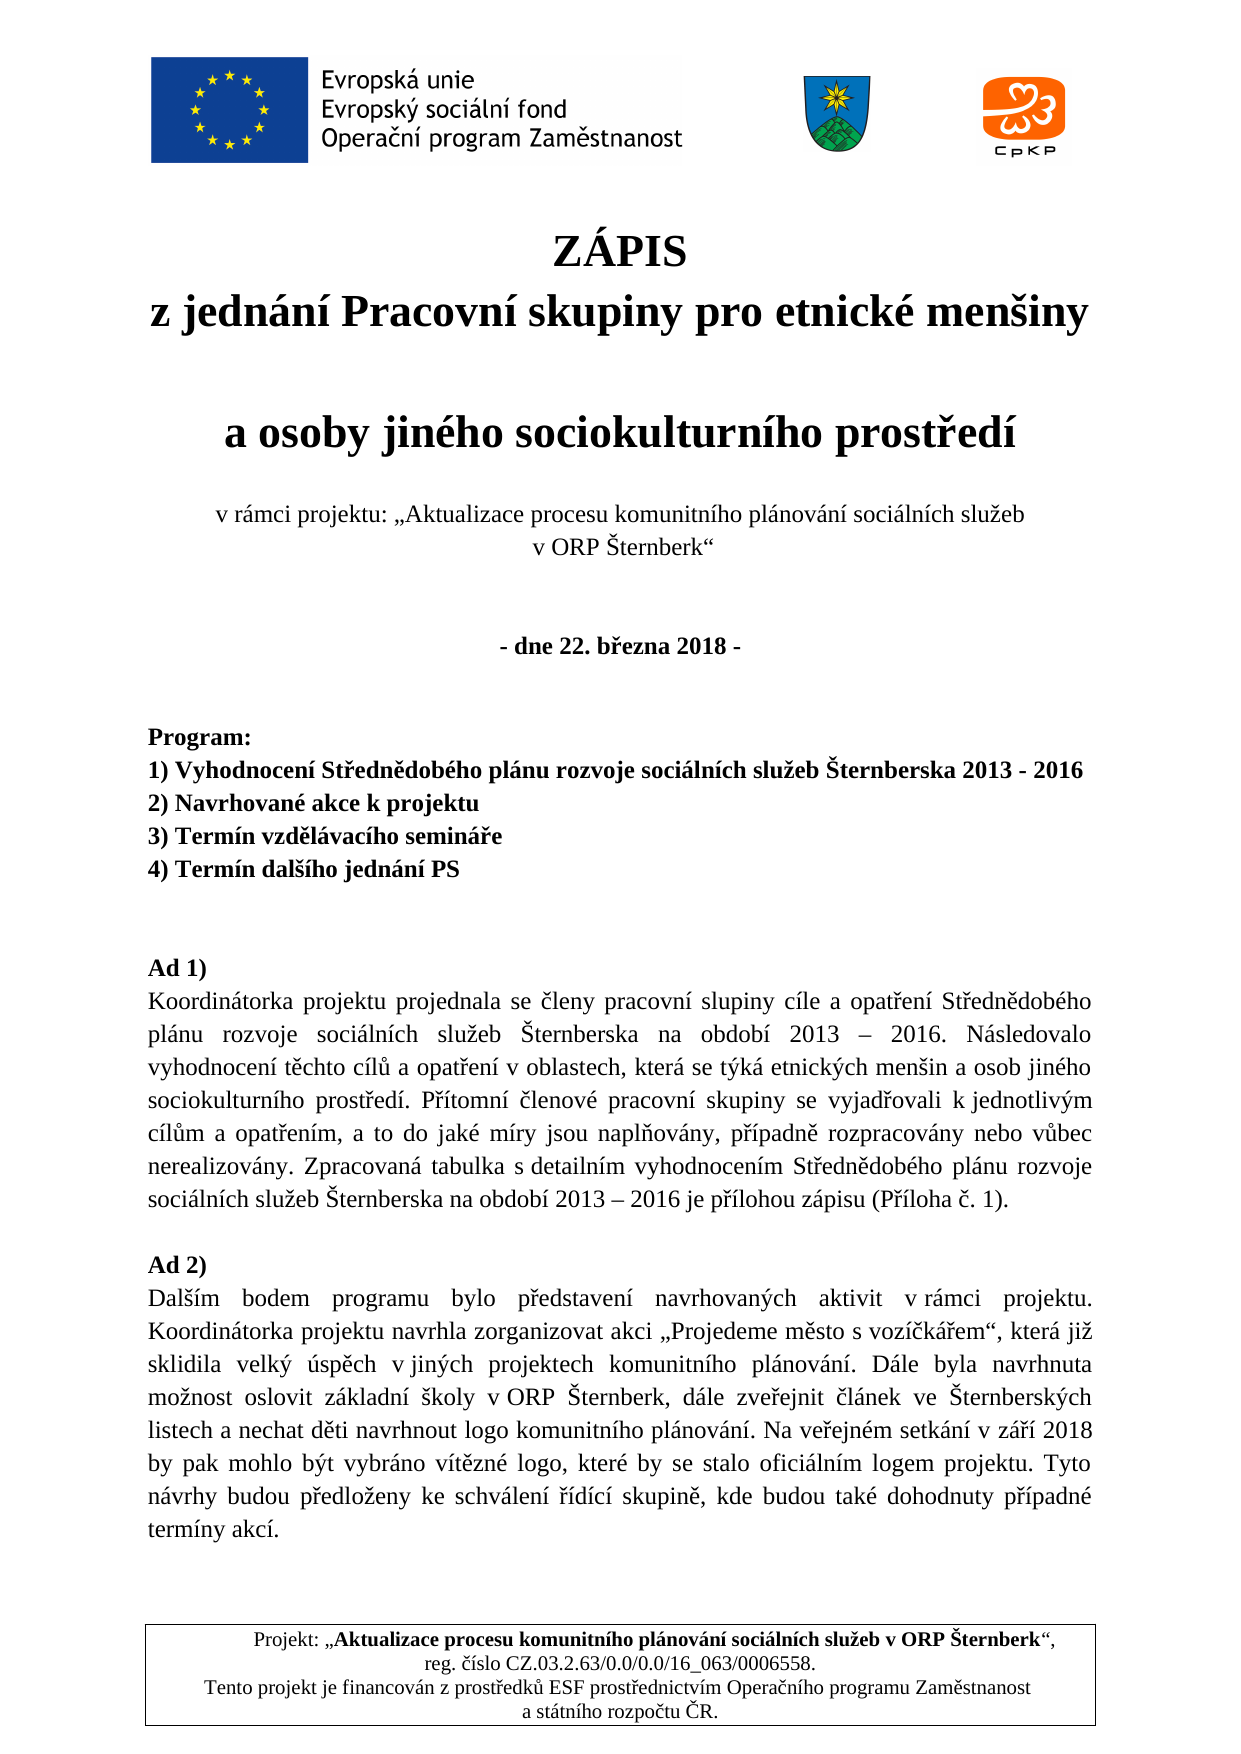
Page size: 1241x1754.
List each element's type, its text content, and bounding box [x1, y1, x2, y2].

text 2) Navrhované akce k projektu [148, 788, 1093, 817]
text 1) Vyhodnocení Střednědobého plánu rozvoje sociálních služeb Šternberska 2013 - 2016 [148, 755, 1093, 783]
text Ad 2) [148, 1250, 1093, 1279]
picture [803, 76, 871, 152]
picture [975, 68, 1073, 166]
picture [148, 55, 683, 166]
text Dalším bodem programu bylo představení navrhovaných aktivit v rámci projektu. Koordinátorka projektu navrhla zorganizovat akci „Projedeme město s vozíčkářem“, která již sklidila velký úspěch v jiných projektech komunitního plánování. Dále byla navrhnuta možnost oslovit základní školy v ORP Šternberk, dále zveřejnit článek ve Šternberských listech a nechat děti navrhnout logo komunitního plánování. Na veřejném setkání v září 2018 by pak mohlo být vybráno vítězné logo, které by se stalo oficiálním logem projektu. Tyto návrhy budou předloženy ke schválení řídící skupině, kde budou také dohodnuty případné termíny akcí. [148, 1283, 1093, 1543]
text 4) Termín dalšího jednání PS [148, 854, 1093, 883]
text Program: [148, 722, 1093, 751]
text - dne 22. března 2018 - [148, 631, 1093, 659]
text ZÁPIS [148, 223, 1093, 276]
text v rámci projektu: „Aktualizace procesu komunitního plánování sociálních služeb v ORP Šternberk“ [148, 499, 1093, 560]
text 3) Termín vzdělávacího semináře [148, 821, 1093, 849]
text Koordinátorka projektu projednala se členy pracovní slupiny cíle a opatření Střednědobého plánu rozvoje sociálních služeb Šternberska na období 2013 – 2016. Následovalo vyhodnocení těchto cílů a opatření v oblastech, která se týká etnických menšin a osob jiného sociokulturního prostředí. Přítomní členové pracovní skupiny se vyjadřovali k jednotlivým cílům a opatřením, a to do jaké míry jsou naplňovány, případně rozpracovány nebo vůbec nerealizovány. Zpracovaná tabulka s detailním vyhodnocením Střednědobého plánu rozvoje sociálních služeb Šternberska na období 2013 – 2016 je přílohou zápisu (Příloha č. 1). [148, 986, 1093, 1213]
text z jednání Pracovní skupiny pro etnické menšiny a osoby jiného sociokulturního prostředí [148, 284, 1093, 458]
text Ad 1) [148, 953, 1093, 982]
